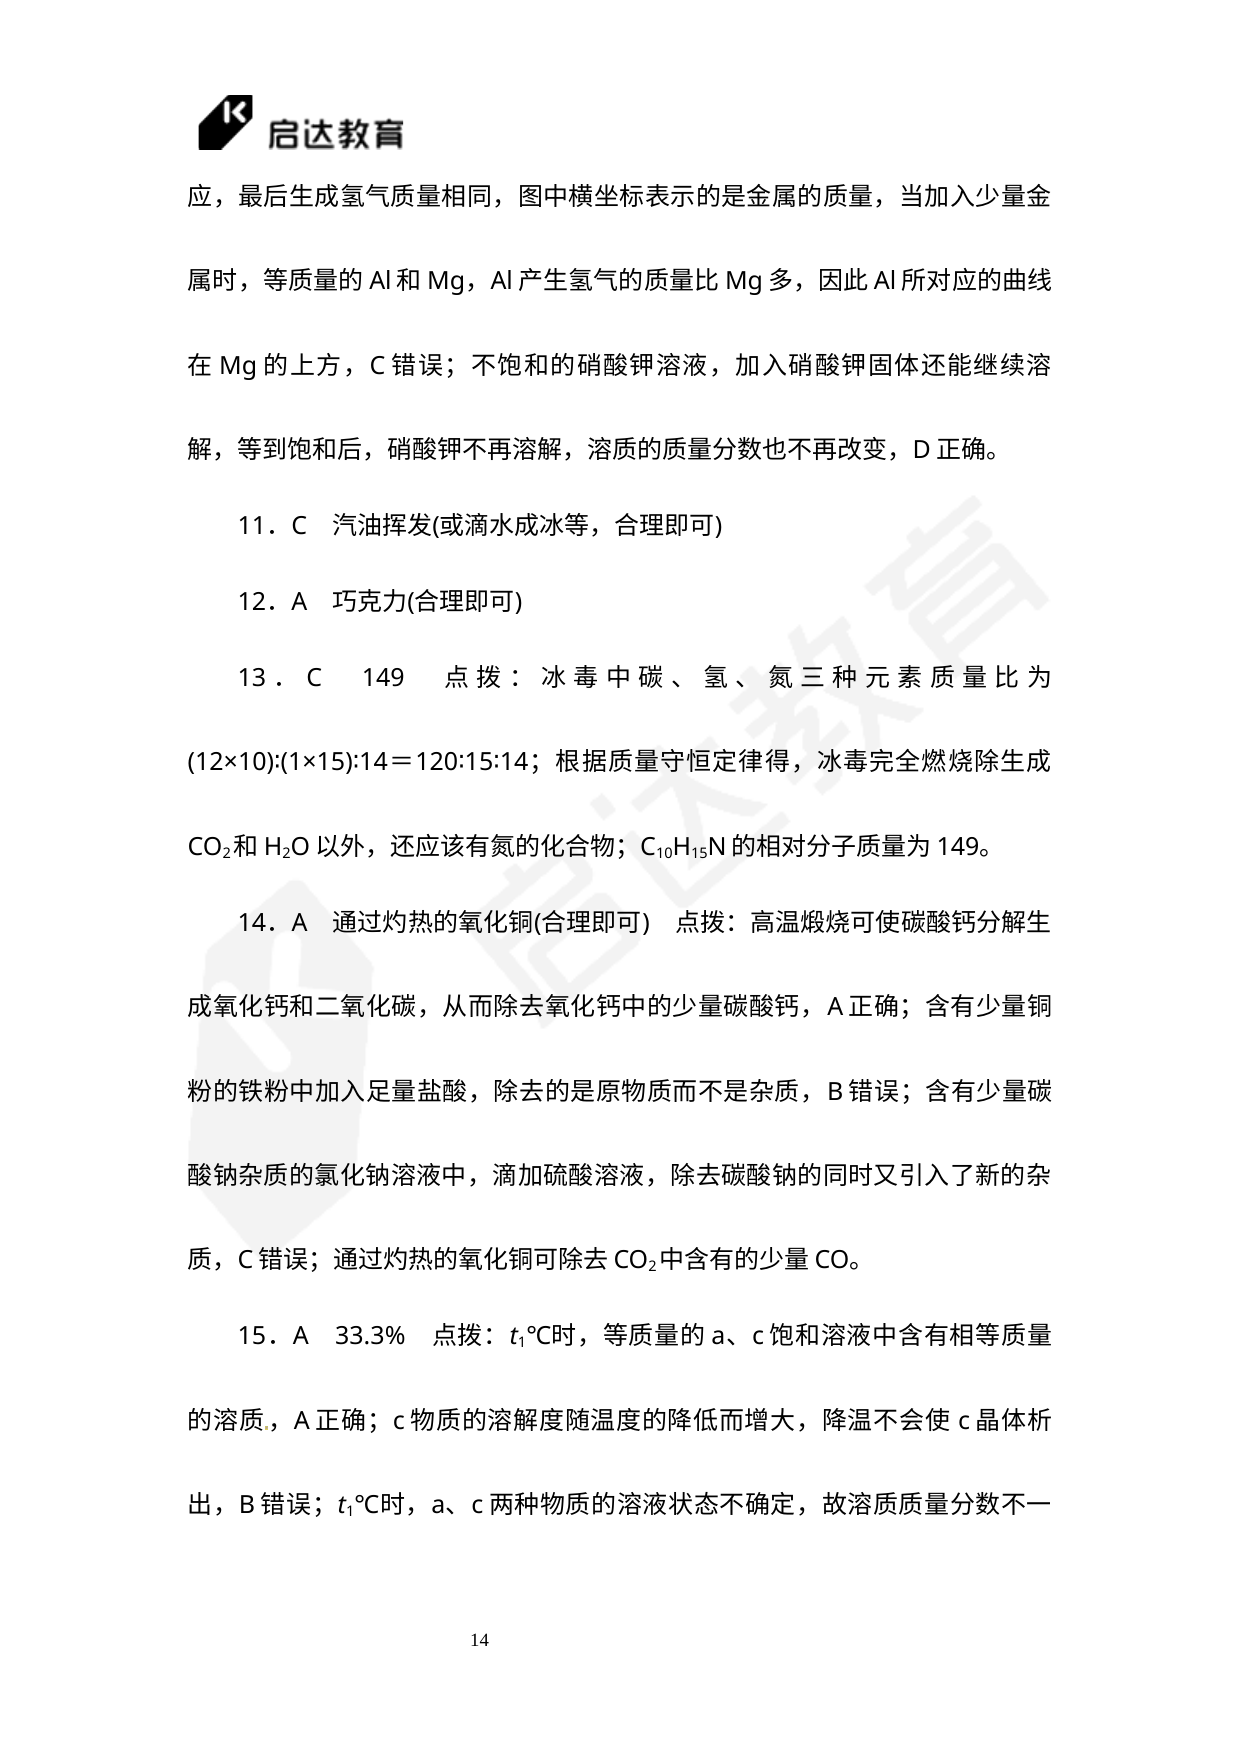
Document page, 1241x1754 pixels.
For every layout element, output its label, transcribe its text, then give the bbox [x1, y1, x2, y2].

text 11．C 汽油挥发(或滴水成冰等，合理即可) [187, 491, 1053, 556]
picture [198, 95, 404, 150]
text 13．C 149 点拨：冰毒中碳、氢、氮三种元素质量比为(12×10)∶(1×15)∶14＝120∶15∶14；根据质量守恒定律得，冰毒完全燃烧除生成CO2和H2O以外，还应该有氮的化合物；C10H15N的相对分子质量为149。 [187, 643, 1053, 877]
text 12．A 巧克力(合理即可) [187, 567, 1053, 632]
text 14．A 通过灼热的氧化铜(合理即可) 点拨：高温煅烧可使碳酸钙分解生成氧化钙和二氧化碳，从而除去氧化钙中的少量碳酸钙，A正确；含有少量铜粉的铁粉中加入足量盐酸，除去的是原物质而不是杂质，B错误；含有少量碳酸钠杂质的氯化钠溶液中，滴加硫酸溶液，除去碳酸钠的同时又引入了新的杂质，C错误；通过灼热的氧化铜可除去CO2中含有的少量CO。 [187, 888, 1053, 1291]
